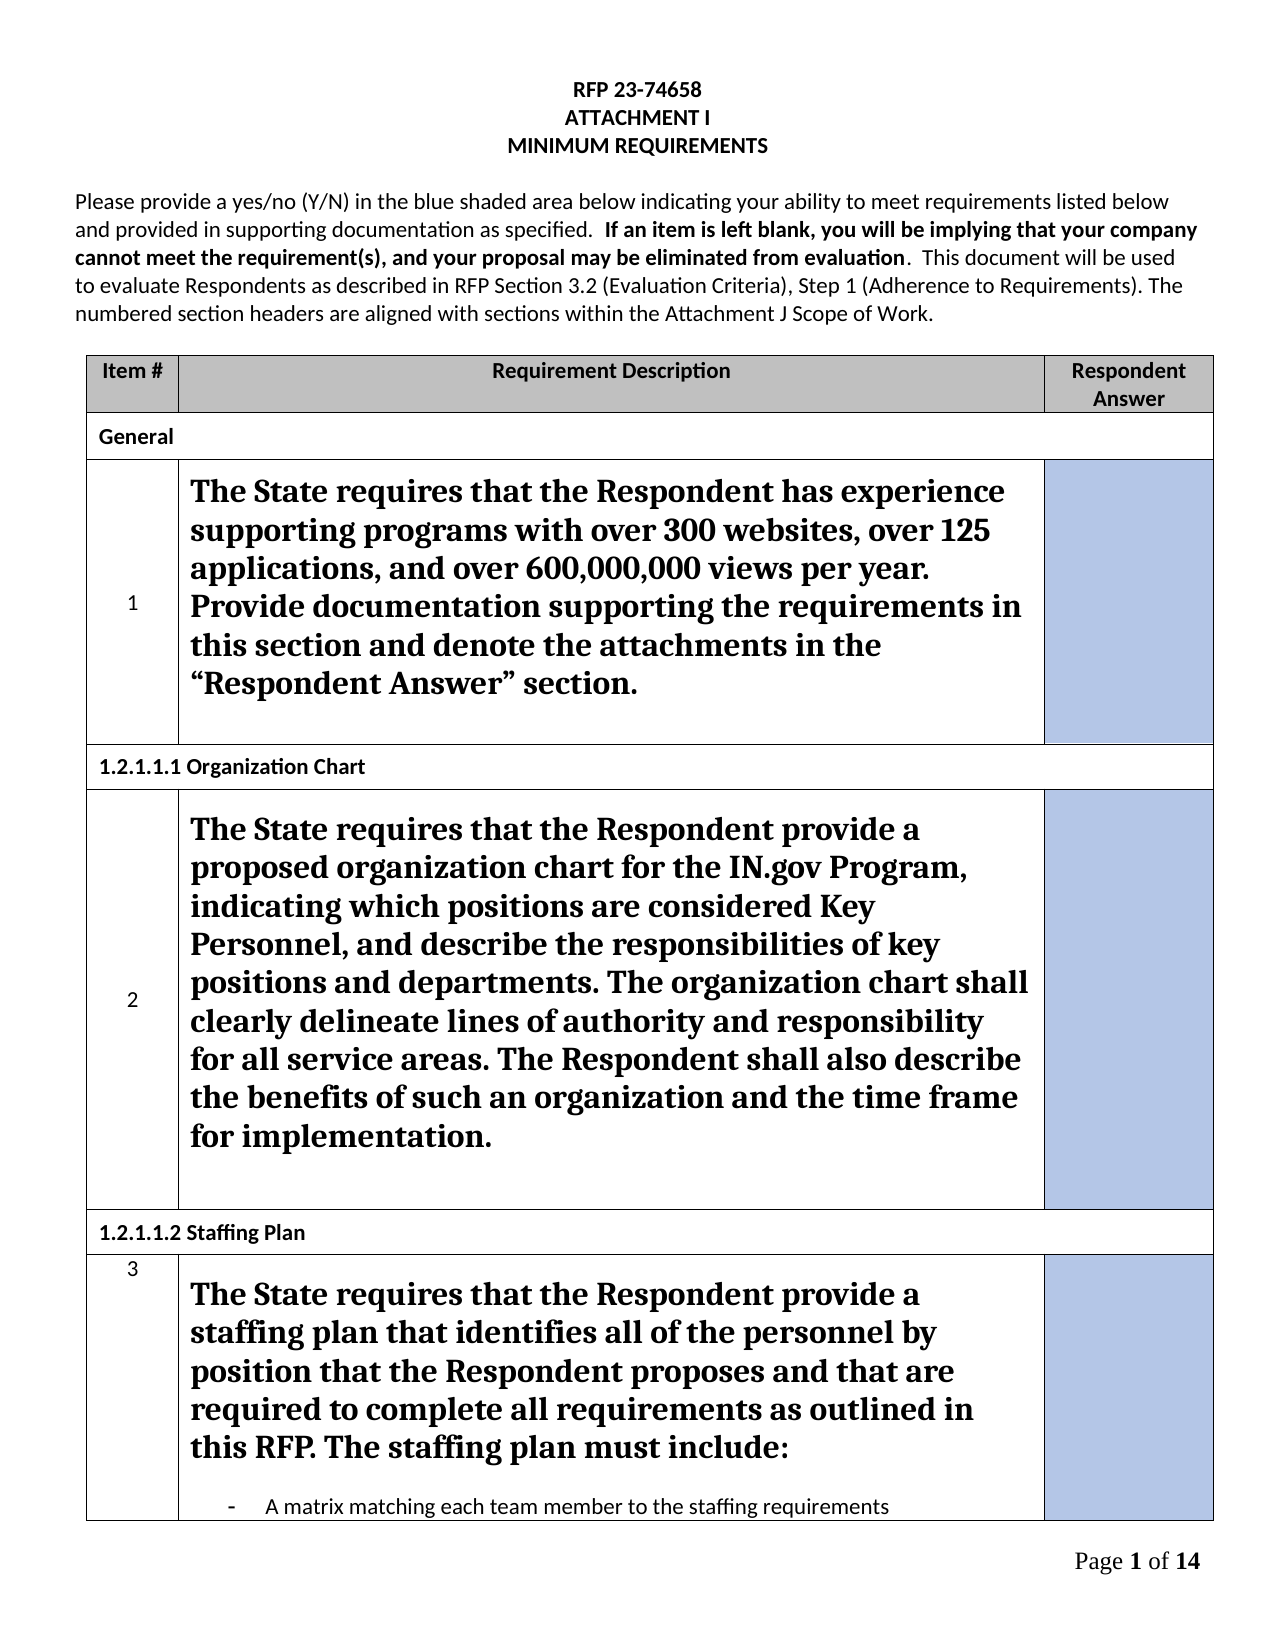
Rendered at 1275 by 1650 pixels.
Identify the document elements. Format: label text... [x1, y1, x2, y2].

table_cell 1.2.1.1.2 Staffing Plan [87, 1210, 1213, 1253]
text MINIMUM REQUIREMENTS [75, 131, 1200, 159]
table_header Requirement Description [179, 356, 1044, 412]
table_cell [179, 1255, 1044, 1520]
table_header Item # [87, 356, 178, 412]
table_cell [1045, 790, 1213, 1209]
text ATTACHMENT I [75, 103, 1200, 131]
table_cell [179, 790, 1044, 1209]
table_cell 1 [87, 460, 178, 743]
table_cell 3 [87, 1255, 178, 1520]
table_cell [179, 460, 1044, 743]
table_header Respondent Answer [1045, 356, 1213, 412]
text Please provide a yes/no (Y/N) in the blue shaded area below indicating your ability to meet requirements listed below and provided in supporting documentation as specified. If an item is left blank, you will be implying that your company cannot meet the requirement(s), and your proposal may be eliminated from evaluation. This document will be used to evaluate Respondents as described in RFP Section 3.2 (Evaluation Criteria), Step 1 (Adherence to Requirements). The numbered section headers are aligned with sections within the Attachment J Scope of Work. [75, 187, 1200, 327]
table_cell [1045, 460, 1213, 743]
table_cell General [87, 413, 1213, 459]
table_cell [1045, 1255, 1213, 1520]
text RFP 23-74658 [75, 75, 1200, 103]
table_cell 2 [87, 790, 178, 1209]
table_cell 1.2.1.1.1 Organization Chart [87, 745, 1213, 788]
